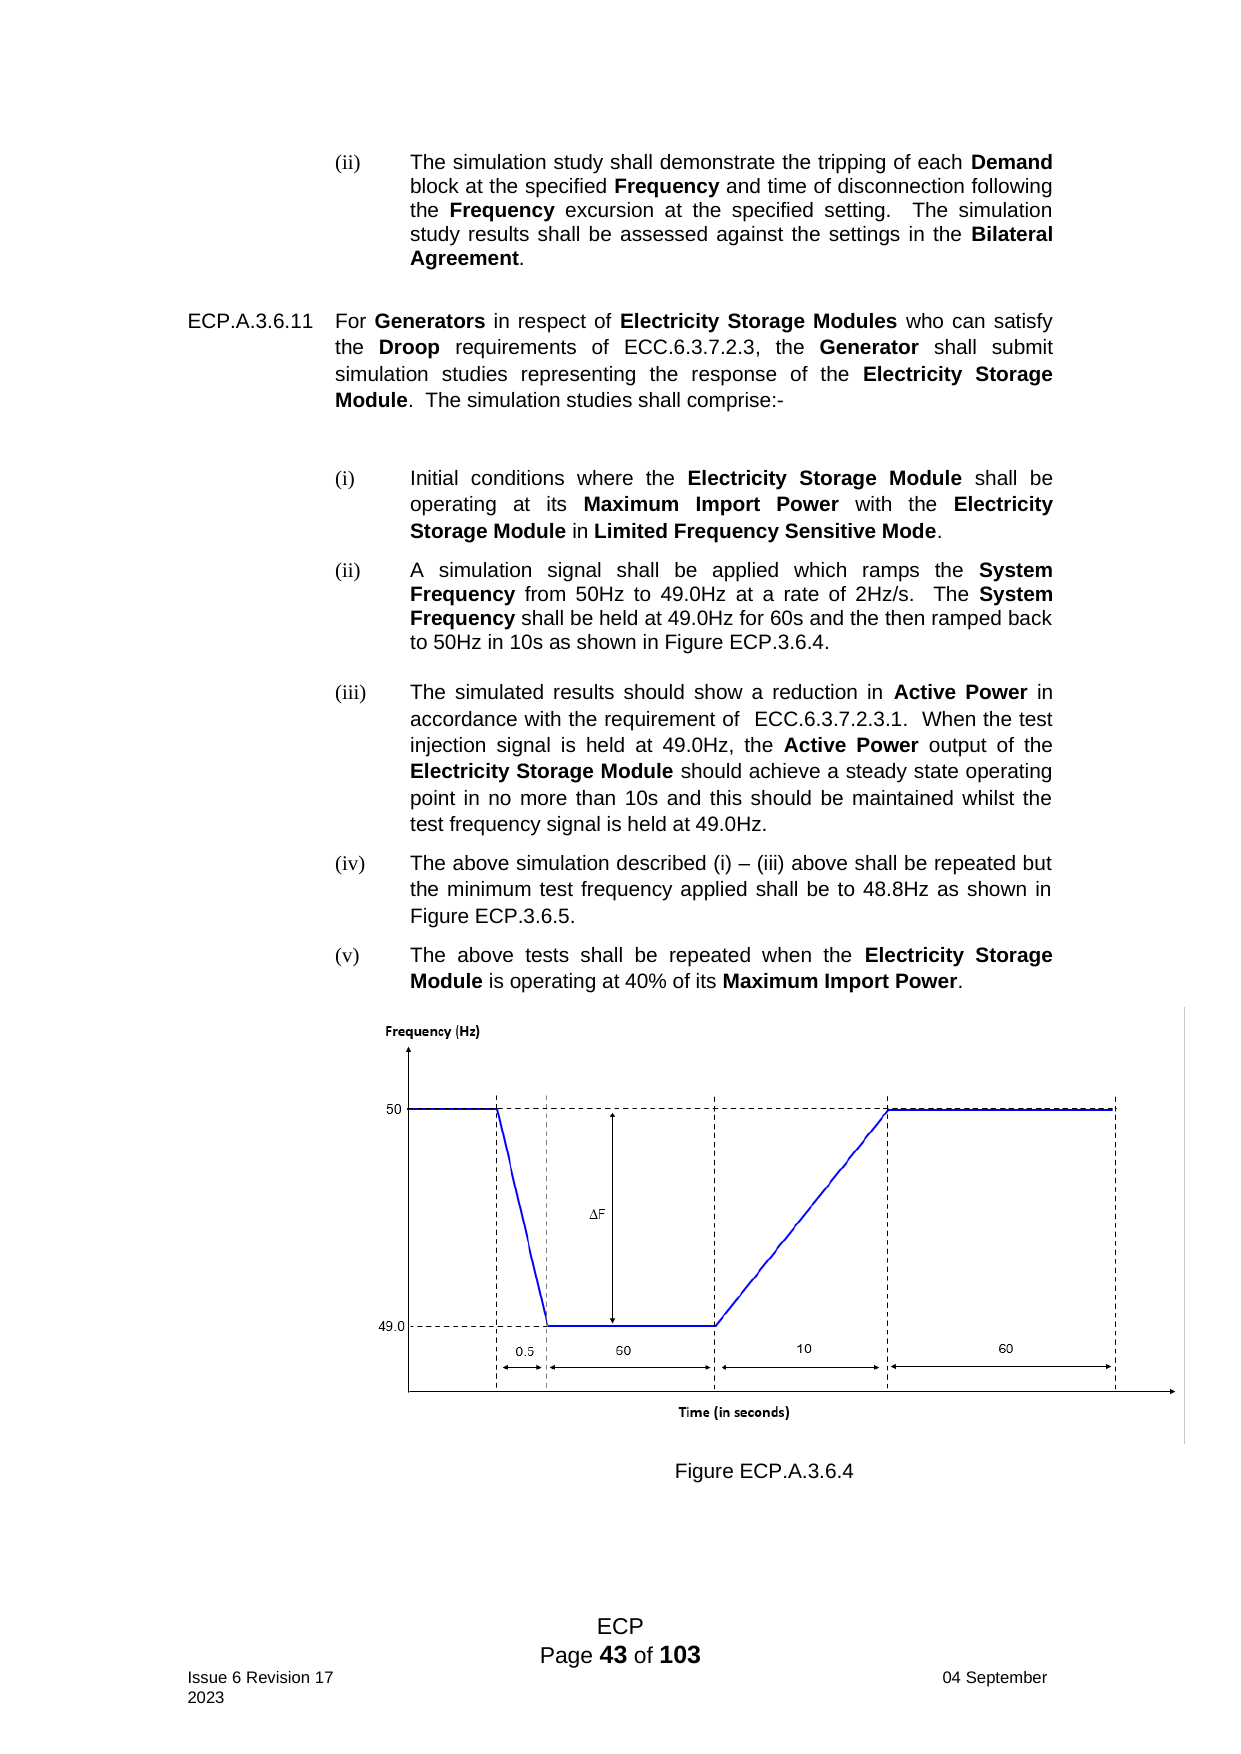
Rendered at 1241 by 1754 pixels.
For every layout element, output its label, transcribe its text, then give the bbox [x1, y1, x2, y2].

list The above simulation described (i) – (iii) above shall be repeated but the minimum test frequency applied shall be to 48.8Hz as shown in Figure ECP.3.6.5. [335, 851, 1053, 927]
list The simulated results should show a reduction in Active Power in accordance with the requirement of ECC.6.3.7.2.3.1. When the test injection signal is held at 49.0Hz, the Active Power output of the Electricity Storage Module should achieve a steady state operating point in no more than 10s and this should be maintained whilst the test frequency signal is held at 49.0Hz. [335, 680, 1053, 836]
list Initial conditions where the Electricity Storage Module shall be operating at its Maximum Import Power with the Electricity Storage Module in Limited Frequency Sensitive Mode. [335, 466, 1053, 542]
picture [364, 1007, 1189, 1444]
text ECP.A.3.6.11 For Generators in respect of Electricity Storage Modules who can satisfy the Droop requirements of ECC.6.3.7.2.3, the Generator shall submit simulation studies representing the response of the Electricity Storage Module. The simulation studies shall comprise:- [187, 309, 1053, 412]
list A simulation signal shall be applied which ramps the System Frequency from 50Hz to 49.0Hz at a rate of 2Hz/s. The System Frequency shall be held at 49.0Hz for 60s and the then ramped back to 50Hz in 10s as shown in Figure ECP.3.6.4. [335, 557, 1053, 653]
list The simulation study shall demonstrate the tripping of each Demand block at the specified Frequency and time of disconnection following the Frequency excursion at the specified setting. The simulation study results shall be assessed against the settings in the Bilateral Agreement. [335, 150, 1053, 270]
list The above tests shall be repeated when the Electricity Storage Module is operating at 40% of its Maximum Import Power. [335, 942, 1053, 993]
text Figure ECP.A.3.6.4 [335, 1459, 1053, 1483]
